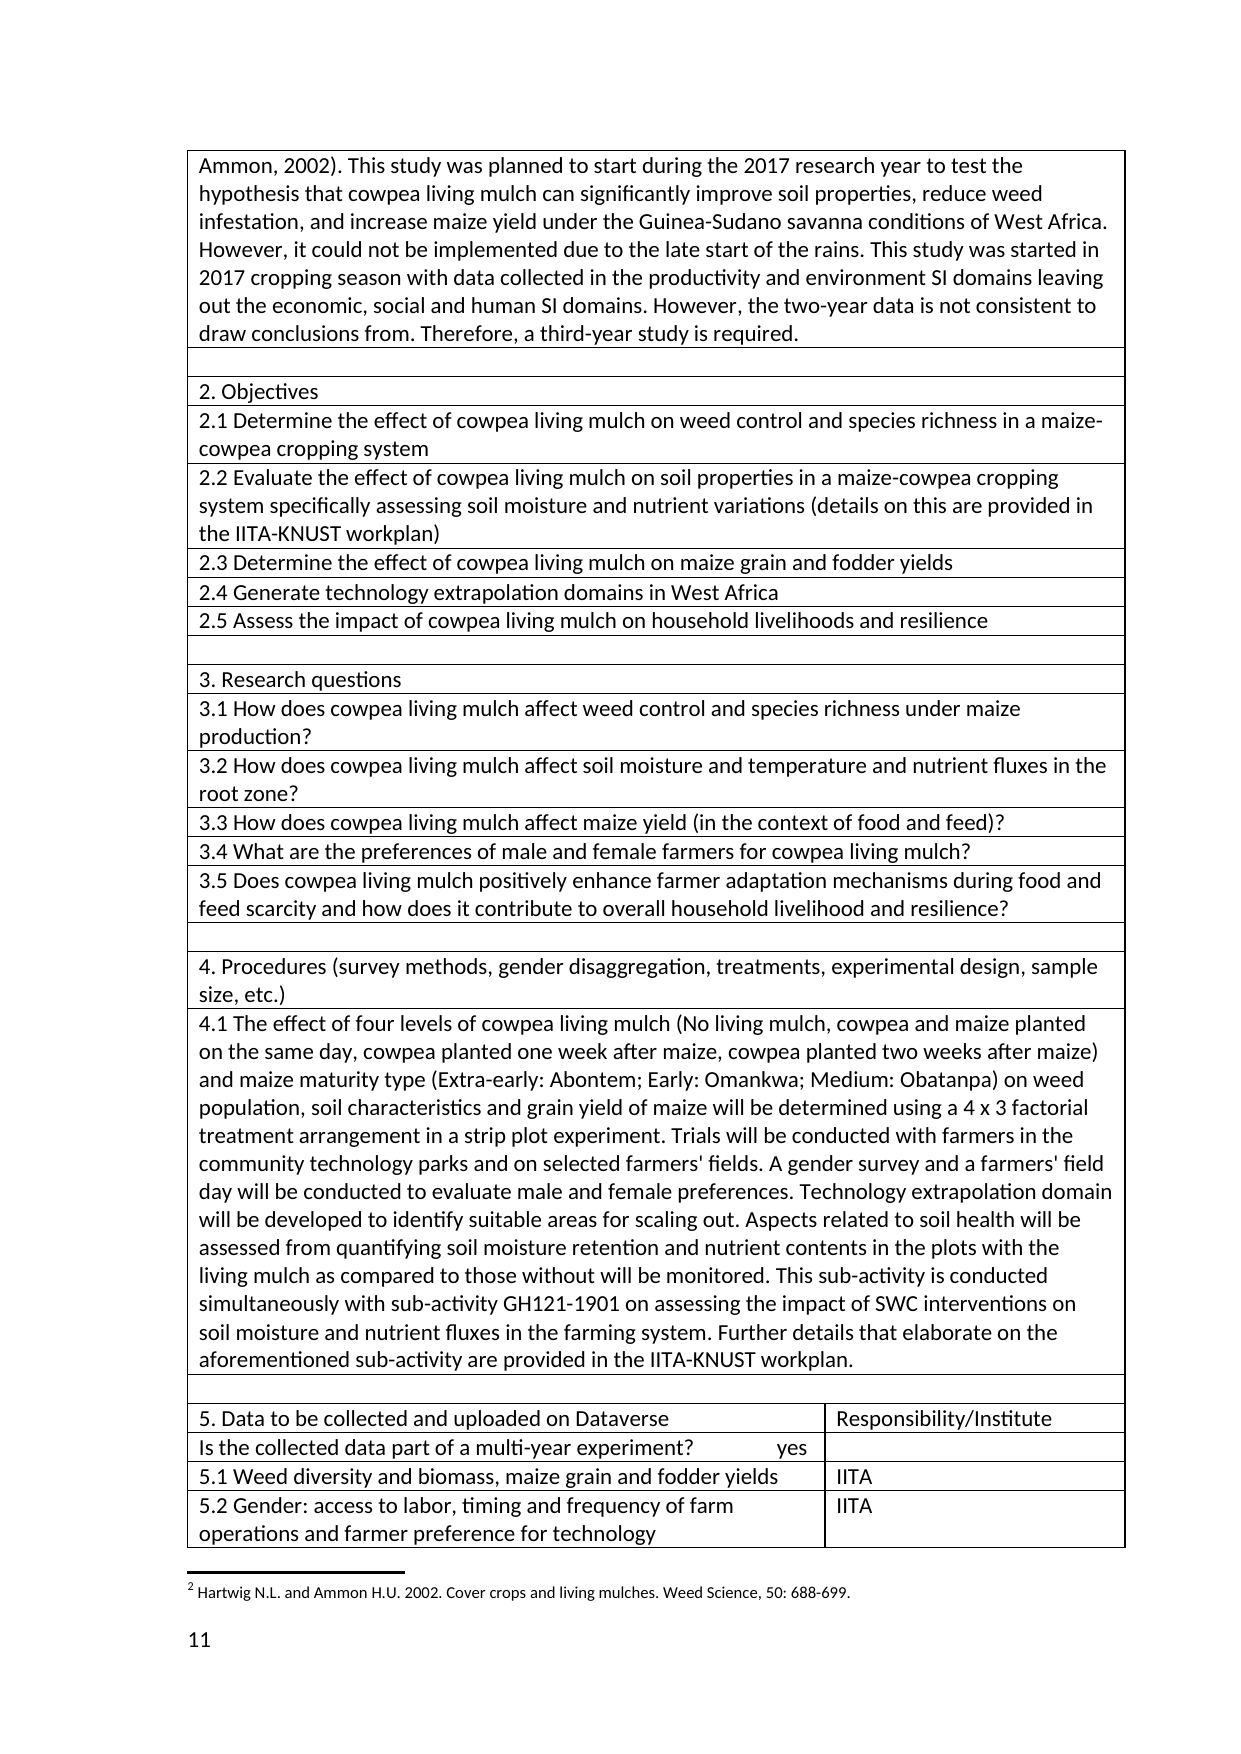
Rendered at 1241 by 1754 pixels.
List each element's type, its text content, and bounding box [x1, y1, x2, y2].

table_cell 3.2 How does cowpea living mulch affect soil moisture and temperature and nutrient fluxes in the root zone? [188, 751, 1124, 807]
table_cell 3.1 How does cowpea living mulch affect weed control and species richness under maize production? [188, 694, 1124, 750]
table_cell 2.3 Determine the effect of cowpea living mulch on maize grain and fodder yields [188, 549, 1124, 577]
table_cell 2.5 Assess the impact of cowpea living mulch on household livelihoods and resilience [188, 607, 1124, 635]
table_cell [188, 348, 1124, 376]
table_cell 3.4 What are the preferences of male and female farmers for cowpea living mulch? [188, 837, 1124, 865]
table_cell Is the collected data part of a multi-year experiment? yes [188, 1433, 824, 1461]
table_cell 5.1 Weed diversity and biomass, maize grain and fodder yields [188, 1462, 824, 1490]
table_cell 2.4 Generate technology extrapolation domains in West Africa [188, 578, 1124, 606]
table_cell 5.2 Gender: access to labor, timing and frequency of farm operations and farmer preference for technology [188, 1491, 824, 1547]
table_cell IITA [826, 1462, 1124, 1490]
table_cell [826, 1433, 1124, 1461]
table_cell IITA [826, 1491, 1124, 1547]
table_cell 4.1 The effect of four levels of cowpea living mulch (No living mulch, cowpea and maize planted on the same day, cowpea planted one week after maize, cowpea planted two weeks after maize) and maize maturity type (Extra-early: Abontem; Early: Omankwa; Medium: Obatanpa) on weed population, soil characteristics and grain yield of maize will be determined using a 4 x 3 factorial treatment arrangement in a strip plot experiment. Trials will be conducted with farmers in the community technology parks and on selected farmers' fields. A gender survey and a farmers' field day will be conducted to evaluate male and female preferences. Technology extrapolation domain will be developed to identify suitable areas for scaling out. Aspects related to soil health will be assessed from quantifying soil moisture retention and nutrient contents in the plots with the living mulch as compared to those without will be monitored. This sub-activity is conducted simultaneously with sub-activity GH121-1901 on assessing the impact of SWC interventions on soil moisture and nutrient fluxes in the farming system. Further details that elaborate on the aforementioned sub-activity are provided in the IITA-KNUST workplan. [188, 1009, 1124, 1374]
table_cell Responsibility/Institute [826, 1404, 1124, 1432]
table_cell [188, 636, 1124, 664]
table_cell 4. Procedures (survey methods, gender disaggregation, treatments, experimental design, sample size, etc.) [188, 952, 1124, 1008]
table_cell 3. Research questions [188, 665, 1124, 693]
table_cell [188, 923, 1124, 951]
table_cell 5. Data to be collected and uploaded on Dataverse [188, 1404, 824, 1432]
table_cell [188, 1375, 1124, 1403]
table_cell 2.2 Evaluate the effect of cowpea living mulch on soil properties in a maize-cowpea cropping system specifically assessing soil moisture and nutrient variations (details on this are provided in the IITA-KNUST workplan) [188, 464, 1124, 547]
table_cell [188, 151, 1124, 347]
table_cell 3.5 Does cowpea living mulch positively enhance farmer adaptation mechanisms during food and feed scarcity and how does it contribute to overall household livelihood and resilience? [188, 866, 1124, 922]
table_cell 2. Objectives [188, 377, 1124, 405]
table_cell 3.3 How does cowpea living mulch affect maize yield (in the context of food and feed)? [188, 808, 1124, 836]
table_cell 2.1 Determine the effect of cowpea living mulch on weed control and species richness in a maize-cowpea cropping system [188, 406, 1124, 462]
